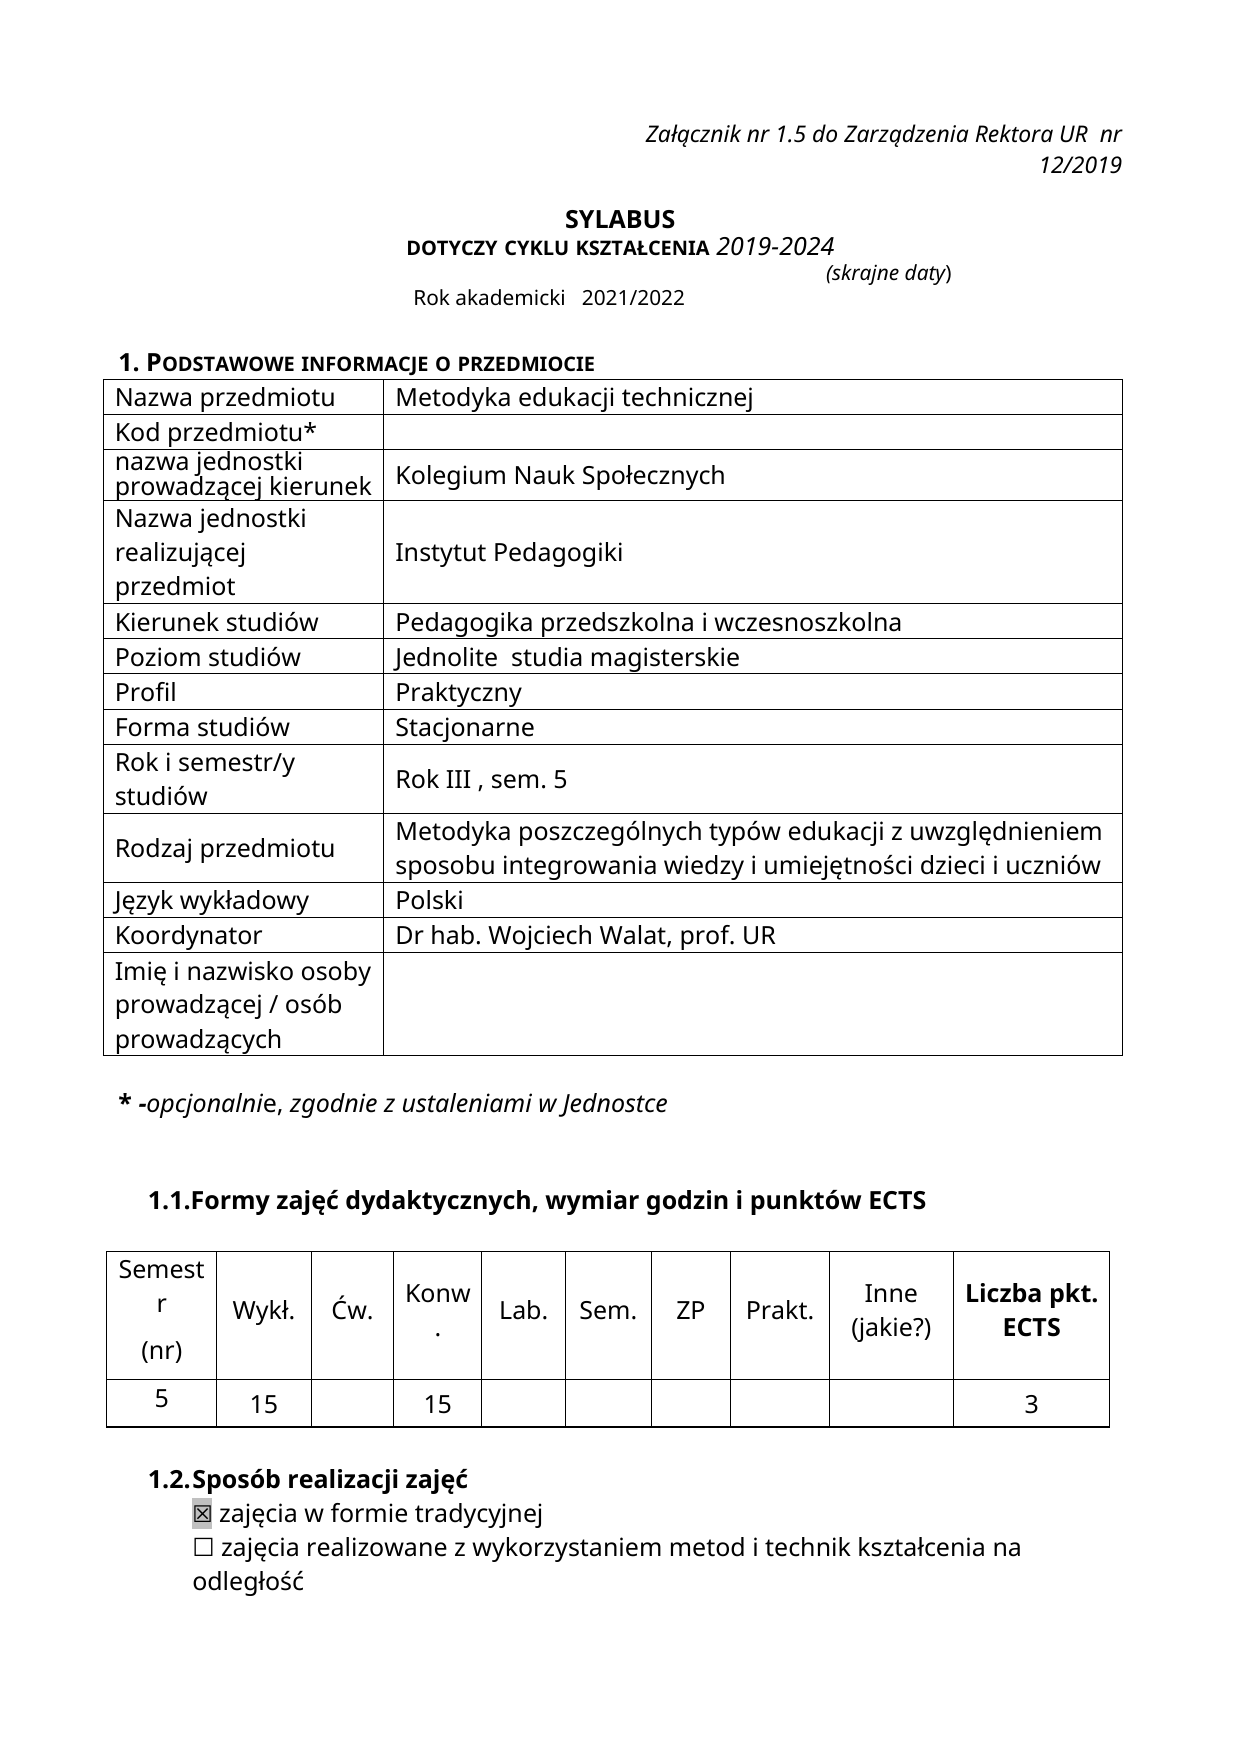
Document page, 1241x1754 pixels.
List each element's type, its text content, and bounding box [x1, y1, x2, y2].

table_cell Jednolite studia magisterskie [384, 639, 1122, 673]
text ☐ zajęcia realizowane z wykorzystaniem metod i technik kształcenia na odległość [192, 1529, 1122, 1598]
table_cell [384, 415, 1122, 449]
table_header Ćw. [312, 1252, 393, 1379]
table_cell Kolegium Nauk Społecznych [384, 450, 1122, 500]
text dotyczy cyklu kształcenia 2019-2024 [118, 236, 1122, 261]
table_cell 5 [107, 1380, 216, 1426]
table_cell [384, 953, 1122, 1055]
table_header Sem. [566, 1252, 651, 1379]
table_cell Pedagogika przedszkolna i wczesnoszkolna [384, 604, 1122, 638]
table_cell nazwa jednostki prowadzącej kierunek [104, 450, 383, 500]
table_header ZP [652, 1252, 730, 1379]
table_header Semestr (nr) [107, 1252, 216, 1379]
text * -opcjonalnie, zgodnie z ustaleniami w Jednostce [118, 1086, 1122, 1119]
text (skrajne daty) [118, 261, 1122, 286]
table_cell 15 [217, 1380, 311, 1426]
table_cell Profil [104, 674, 383, 708]
table_header Inne (jakie?) [830, 1252, 953, 1379]
table_cell Kierunek studiów [104, 604, 383, 638]
table_cell Polski [384, 883, 1122, 917]
table_cell Rok III , sem. 5 [384, 745, 1122, 813]
table_cell Dr hab. Wojciech Walat, prof. UR [384, 918, 1122, 952]
table_cell [482, 1380, 565, 1426]
text Załącznik nr 1.5 do Zarządzenia Rektora UR nr 12/2019 [118, 118, 1122, 181]
text ☒ zajęcia w formie tradycyjnej [192, 1496, 1122, 1529]
table_header Prakt. [731, 1252, 829, 1379]
table_cell [652, 1380, 730, 1426]
table_cell Metodyka poszczególnych typów edukacji z uwzględnieniem sposobu integrowania wiedzy i umiejętności dzieci i uczniów [384, 814, 1122, 882]
text SYLABUS [118, 201, 1122, 236]
text Rok akademicki 2021/2022 [118, 286, 1122, 311]
table_cell Poziom studiów [104, 639, 383, 673]
table_header Konw. [394, 1252, 481, 1379]
table_cell Imię i nazwisko osoby prowadzącej / osób prowadzących [104, 953, 383, 1055]
table_header Nazwa przedmiotu [104, 380, 383, 414]
table_cell Język wykładowy [104, 883, 383, 917]
table_cell Instytut Pedagogiki [384, 501, 1122, 603]
table_cell Forma studiów [104, 710, 383, 743]
table_cell Rok i semestr/y studiów [104, 745, 383, 813]
table_cell Kod przedmiotu* [104, 415, 383, 449]
table_header Metodyka edukacji technicznej [384, 380, 1122, 414]
table_cell 3 [954, 1380, 1109, 1426]
table_cell [312, 1380, 393, 1426]
table_cell [566, 1380, 651, 1426]
table_cell Rodzaj przedmiotu [104, 814, 383, 882]
text 1.1.Formy zajęć dydaktycznych, wymiar godzin i punktów ECTS [148, 1183, 1122, 1217]
table_cell [830, 1380, 953, 1426]
table_cell 15 [394, 1380, 481, 1426]
table_cell Koordynator [104, 918, 383, 952]
table_header Wykł. [217, 1252, 311, 1379]
table_cell Stacjonarne [384, 710, 1122, 743]
text 1. Podstawowe informacje o przedmiocie [118, 344, 1122, 379]
text 1.2. Sposób realizacji zajęć [148, 1461, 1122, 1496]
table_cell [731, 1380, 829, 1426]
table_header Liczba pkt. ECTS [954, 1252, 1109, 1379]
table_cell Praktyczny [384, 674, 1122, 708]
table_cell Nazwa jednostki realizującej przedmiot [104, 501, 383, 603]
table_header Lab. [482, 1252, 565, 1379]
